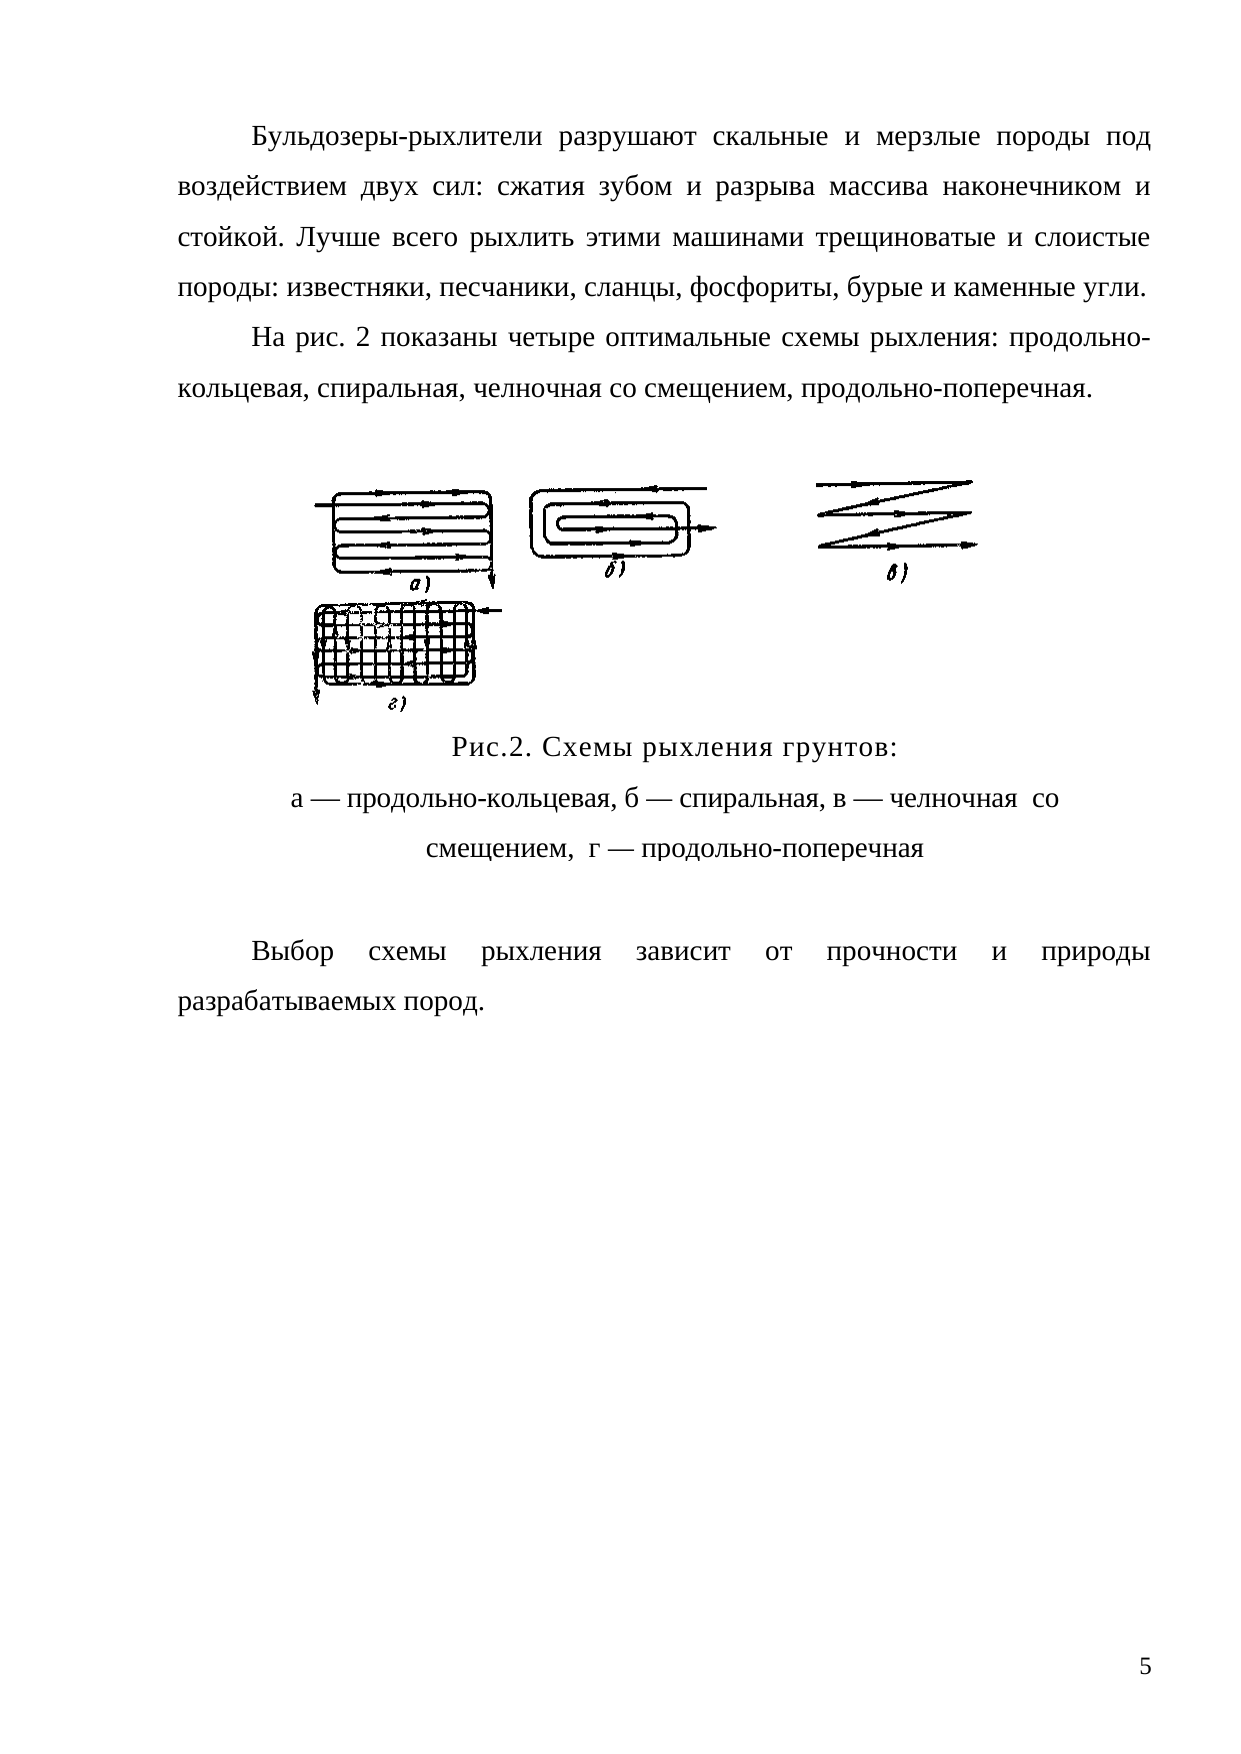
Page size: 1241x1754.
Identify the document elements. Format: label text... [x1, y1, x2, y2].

text На рис. 2 показаны четыре оптимальные схемы рыхления: продольно-кольцевая, спиральная, челночная со смещением, продольно-поперечная. [177, 319, 1152, 403]
text Бульдозеры-рыхлители разрушают скальные и мерзлые породы под воздействием двух сил: сжатия зубом и разрыва массива наконечником и стойкой. Лучше всего рыхлить этими машинами трещиноватые и слоистые породы: известняки, песчаники, сланцы, фосфориты, бурые и каменные угли. [177, 118, 1152, 303]
picture [284, 477, 1013, 730]
text Выбор схемы рыхления зависит от прочности и природы разрабатываемых пород. [177, 933, 1152, 1017]
